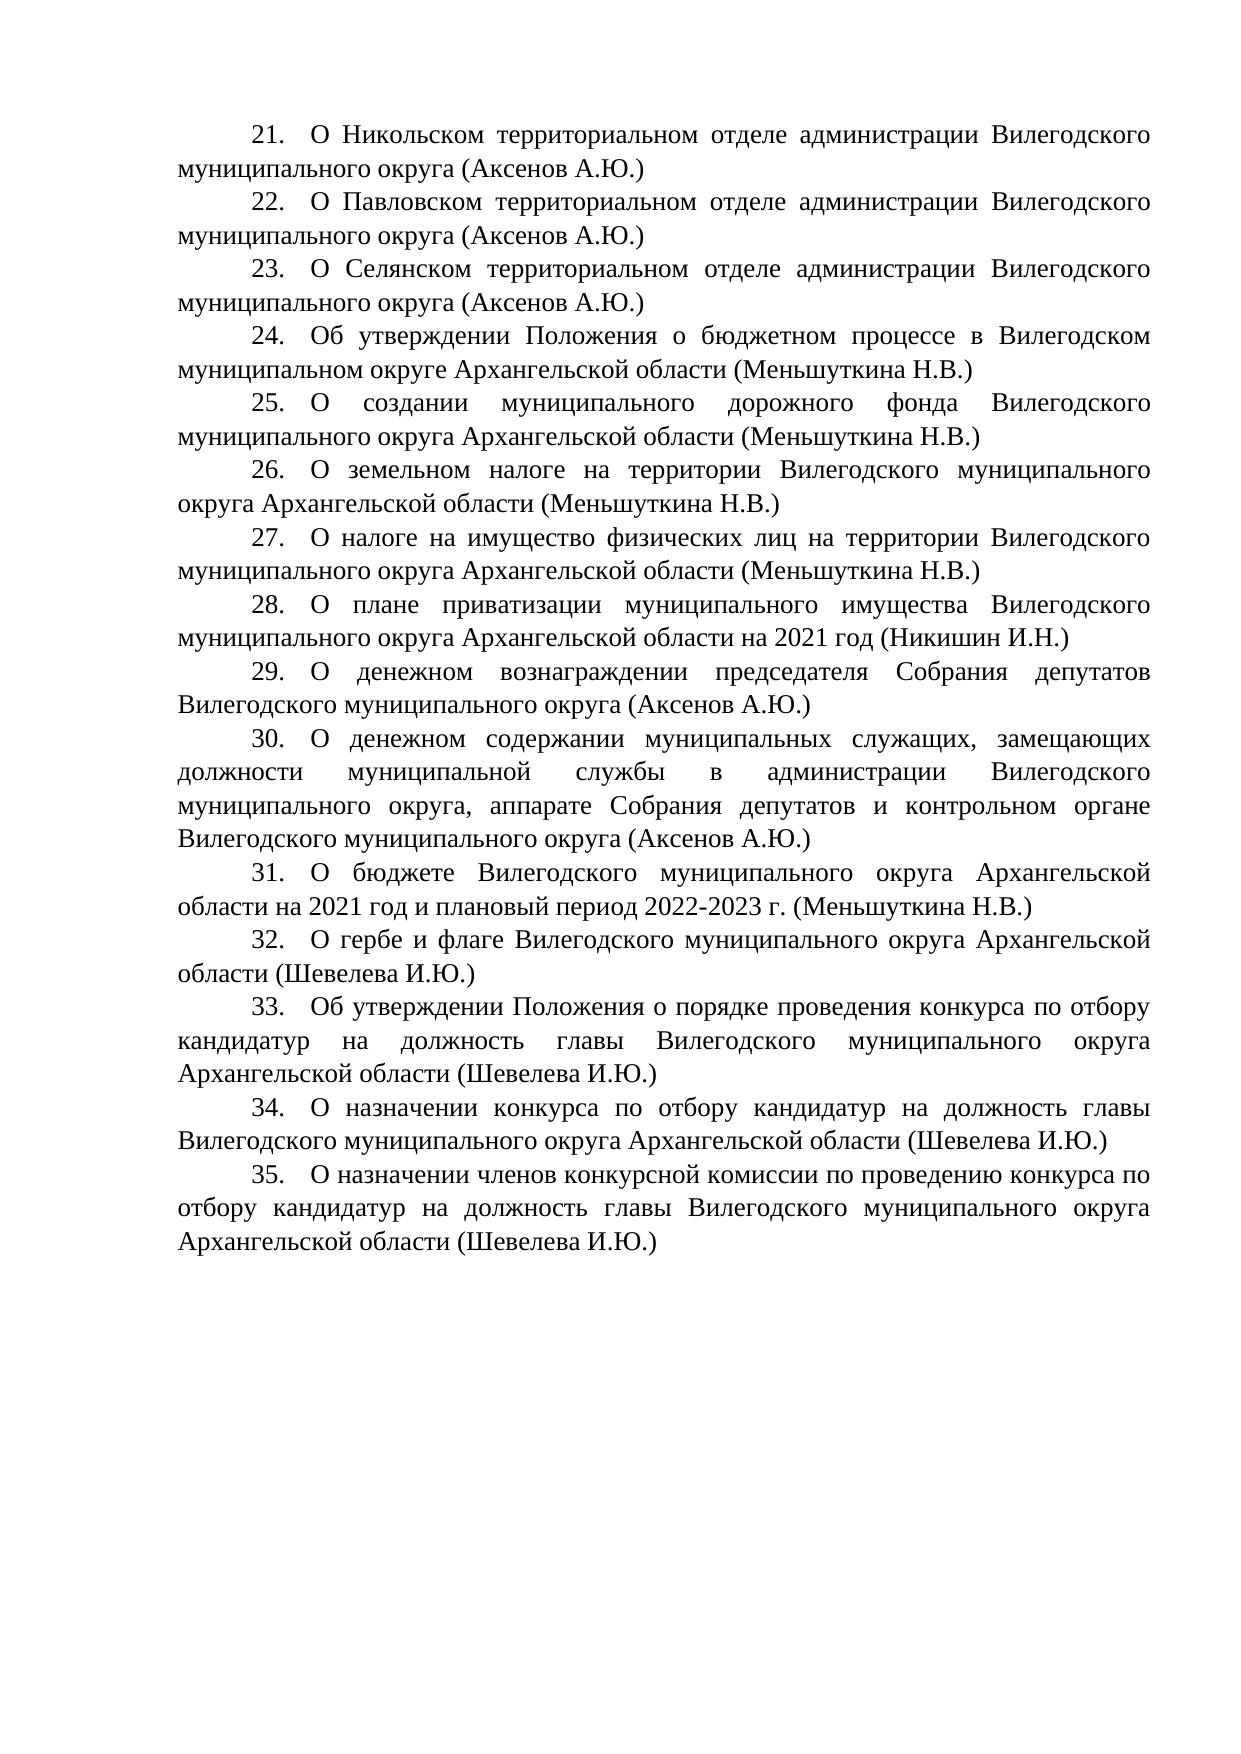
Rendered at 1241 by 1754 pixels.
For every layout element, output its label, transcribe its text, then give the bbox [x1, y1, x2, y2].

list О денежном содержании муниципальных служащих, замещающих должности муниципальной службы в администрации Вилегодского муниципального округа, аппарате Собрания депутатов и контрольном органе Вилегодского муниципального округа (Аксенов А.Ю.) [177, 722, 1152, 854]
list О налоге на имущество физических лиц на территории Вилегодского муниципального округа Архангельской области (Меньшуткина Н.В.) [177, 521, 1152, 585]
list О гербе и флаге Вилегодского муниципального округа Архангельской области (Шевелева И.Ю.) [177, 923, 1152, 988]
list О Павловском территориальном отделе администрации Вилегодского муниципального округа (Аксенов А.Ю.) [177, 185, 1152, 250]
list О создании муниципального дорожного фонда Вилегодского муниципального округа Архангельской области (Меньшуткина Н.В.) [177, 386, 1152, 451]
list О бюджете Вилегодского муниципального округа Архангельской области на 2021 год и плановый период 2022-2023 г. (Меньшуткина Н.В.) [177, 856, 1152, 921]
list О плане приватизации муниципального имущества Вилегодского муниципального округа Архангельской области на 2021 год (Никишин И.Н.) [177, 588, 1152, 652]
list О Селянском территориальном отделе администрации Вилегодского муниципального округа (Аксенов А.Ю.) [177, 252, 1152, 317]
list Об утверждении Положения о порядке проведения конкурса по отбору кандидатур на должность главы Вилегодского муниципального округа Архангельской области (Шевелева И.Ю.) [177, 990, 1152, 1088]
list О назначении конкурса по отбору кандидатур на должность главы Вилегодского муниципального округа Архангельской области (Шевелева И.Ю.) [177, 1091, 1152, 1156]
list О денежном вознаграждении председателя Собрания депутатов Вилегодского муниципального округа (Аксенов А.Ю.) [177, 655, 1152, 719]
list О Никольском территориальном отделе администрации Вилегодского муниципального округа (Аксенов А.Ю.) [177, 118, 1152, 183]
list Об утверждении Положения о бюджетном процессе в Вилегодском муниципальном округе Архангельской области (Меньшуткина Н.В.) [177, 319, 1152, 384]
list О назначении членов конкурсной комиссии по проведению конкурса по отбору кандидатур на должность главы Вилегодского муниципального округа Архангельской области (Шевелева И.Ю.) [177, 1158, 1152, 1256]
list О земельном налоге на территории Вилегодского муниципального округа Архангельской области (Меньшуткина Н.В.) [177, 453, 1152, 518]
